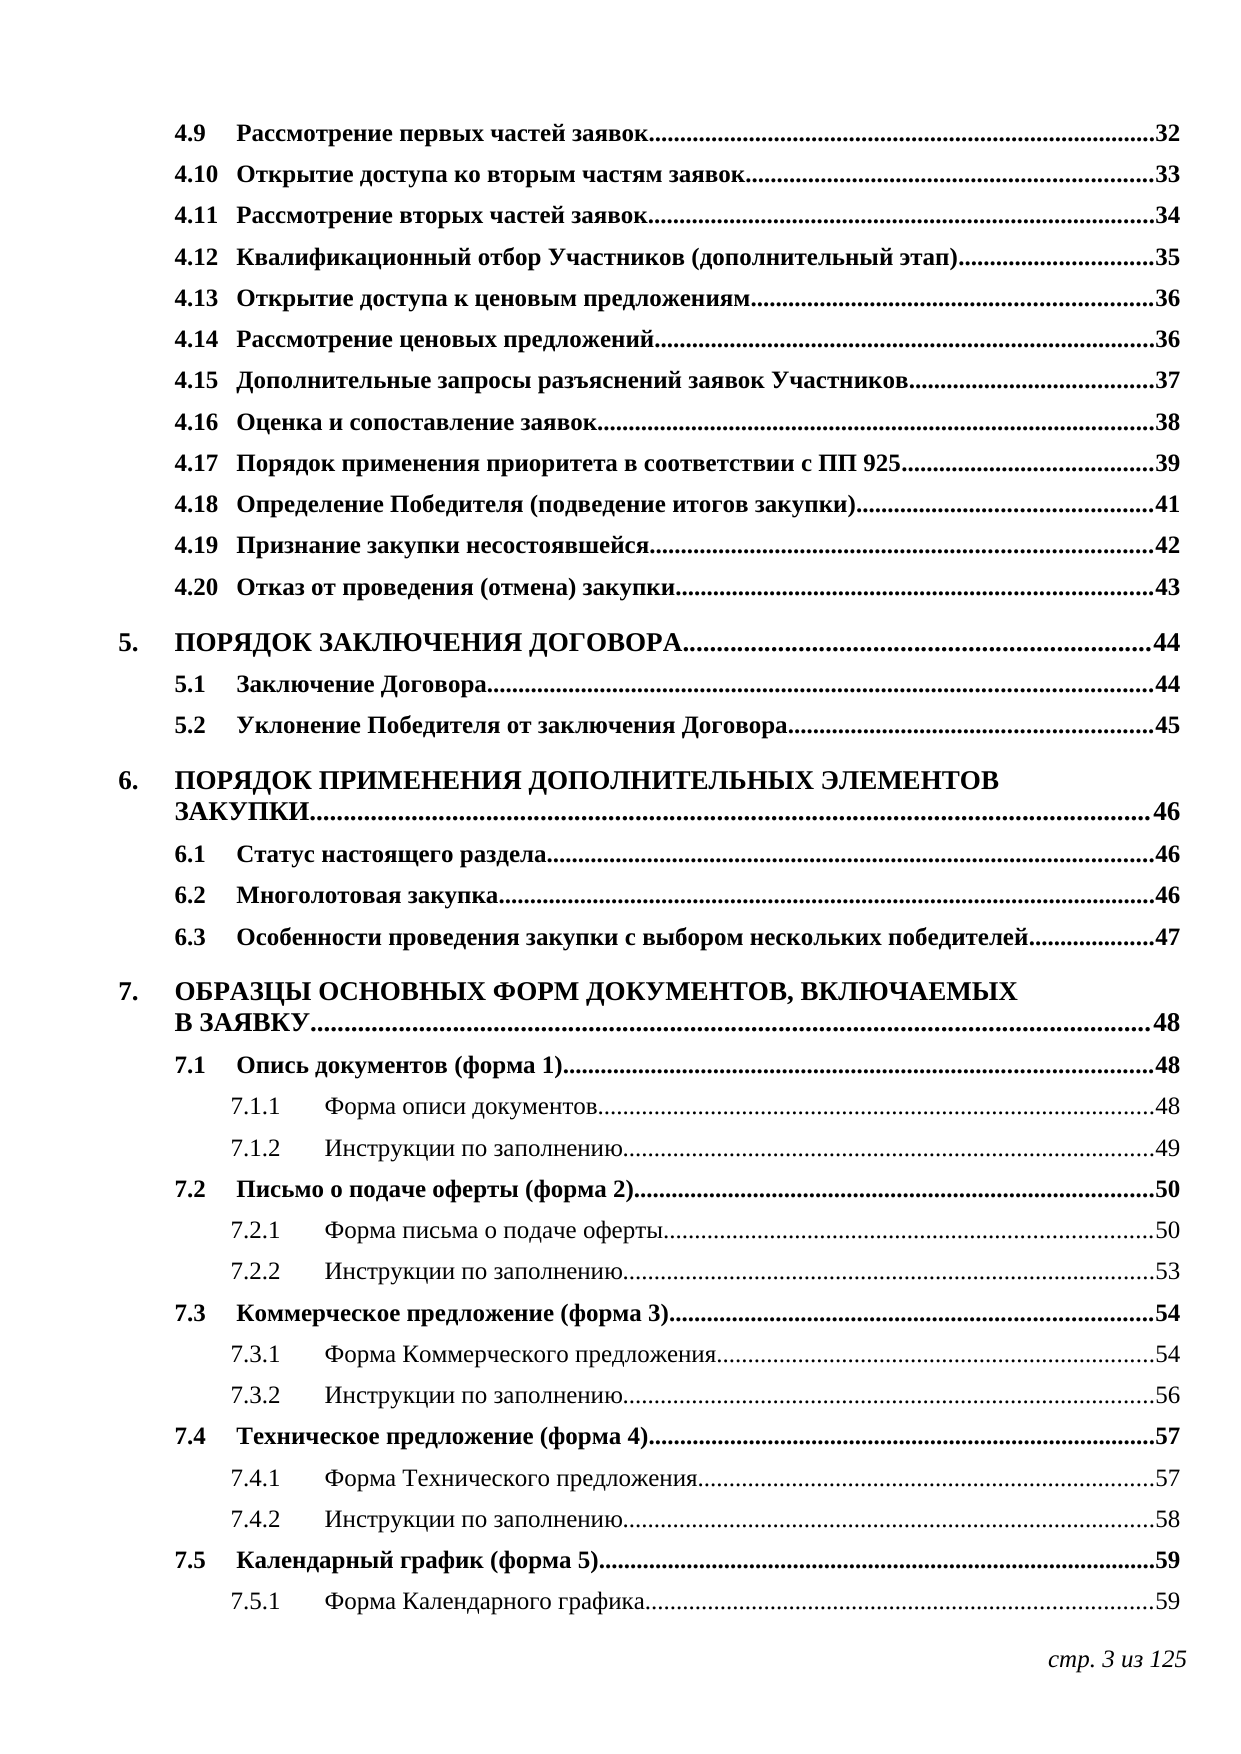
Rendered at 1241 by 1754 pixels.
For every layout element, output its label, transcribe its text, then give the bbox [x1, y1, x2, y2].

text 5.1 Заключение Договора 44 [174, 669, 1093, 698]
text 7.3.1 Форма Коммерческого предложения 54 [230, 1339, 1063, 1368]
text 4.15 Дополнительные запросы разъяснений заявок Участников 37 [174, 366, 1093, 394]
text 7.2 Письмо о подаче оферты (форма 2) 50 [174, 1174, 1093, 1203]
text 7.1 Опись документов (форма 1) 48 [174, 1050, 1093, 1079]
text 7.3 Коммерческое предложение (форма 3) 54 [174, 1298, 1093, 1326]
text 7.5.1 Форма Календарного графика 59 [230, 1586, 1063, 1615]
text 7.4.2 Инструкции по заполнению 58 [230, 1504, 1063, 1533]
text 7.1.1 Форма описи документов 48 [230, 1091, 1063, 1120]
text 7.4.1 Форма Технического предложения 57 [230, 1463, 1063, 1491]
text 7.2.1 Форма письма о подаче оферты 50 [230, 1215, 1063, 1244]
text 5.2 Уклонение Победителя от заключения Договора 45 [174, 711, 1093, 739]
text 7.3.2 Инструкции по заполнению 56 [230, 1380, 1063, 1409]
text 4.10 Открытие доступа ко вторым частям заявок 33 [174, 159, 1093, 188]
text 6. ПОРЯДОК ПРИМЕНЕНИЯ ДОПОЛНИТЕЛЬНЫХ ЭЛЕМЕНТОВ ЗАКУПКИ 46 [118, 764, 1063, 827]
text 4.11 Рассмотрение вторых частей заявок 34 [174, 201, 1093, 229]
text 5. ПОРЯДОК ЗАКЛЮЧЕНИЯ ДОГОВОРА 44 [118, 626, 1063, 657]
text 4.20 Отказ от проведения (отмена) закупки 43 [174, 572, 1093, 601]
text 4.14 Рассмотрение ценовых предложений 36 [174, 324, 1093, 353]
text 6.1 Статус настоящего раздела 46 [174, 839, 1093, 868]
text 7.2.2 Инструкции по заполнению 53 [230, 1256, 1063, 1285]
text 4.12 Квалификационный отбор Участников (дополнительный этап) 35 [174, 242, 1093, 271]
text 7. ОБРАЗЦЫ ОСНОВНЫХ ФОРМ ДОКУМЕНТОВ, ВКЛЮЧАЕМЫХ В ЗАЯВКУ 48 [118, 975, 1063, 1038]
text 6.3 Особенности проведения закупки с выбором нескольких победителей 47 [174, 922, 1093, 950]
text 4.9 Рассмотрение первых частей заявок 32 [174, 118, 1093, 147]
text 7.1.2 Инструкции по заполнению 49 [230, 1133, 1063, 1161]
text 7.5 Календарный график (форма 5) 59 [174, 1545, 1093, 1574]
text 7.4 Техническое предложение (форма 4) 57 [174, 1421, 1093, 1450]
text 4.18 Определение Победителя (подведение итогов закупки) 41 [174, 489, 1093, 518]
text 4.19 Признание закупки несостоявшейся 42 [174, 531, 1093, 559]
text 4.17 Порядок применения приоритета в соответствии с ПП 925 39 [174, 448, 1093, 477]
text 4.16 Оценка и сопоставление заявок 38 [174, 407, 1093, 436]
text 6.2 Многолотовая закупка 46 [174, 880, 1093, 909]
text 4.13 Открытие доступа к ценовым предложениям 36 [174, 283, 1093, 312]
